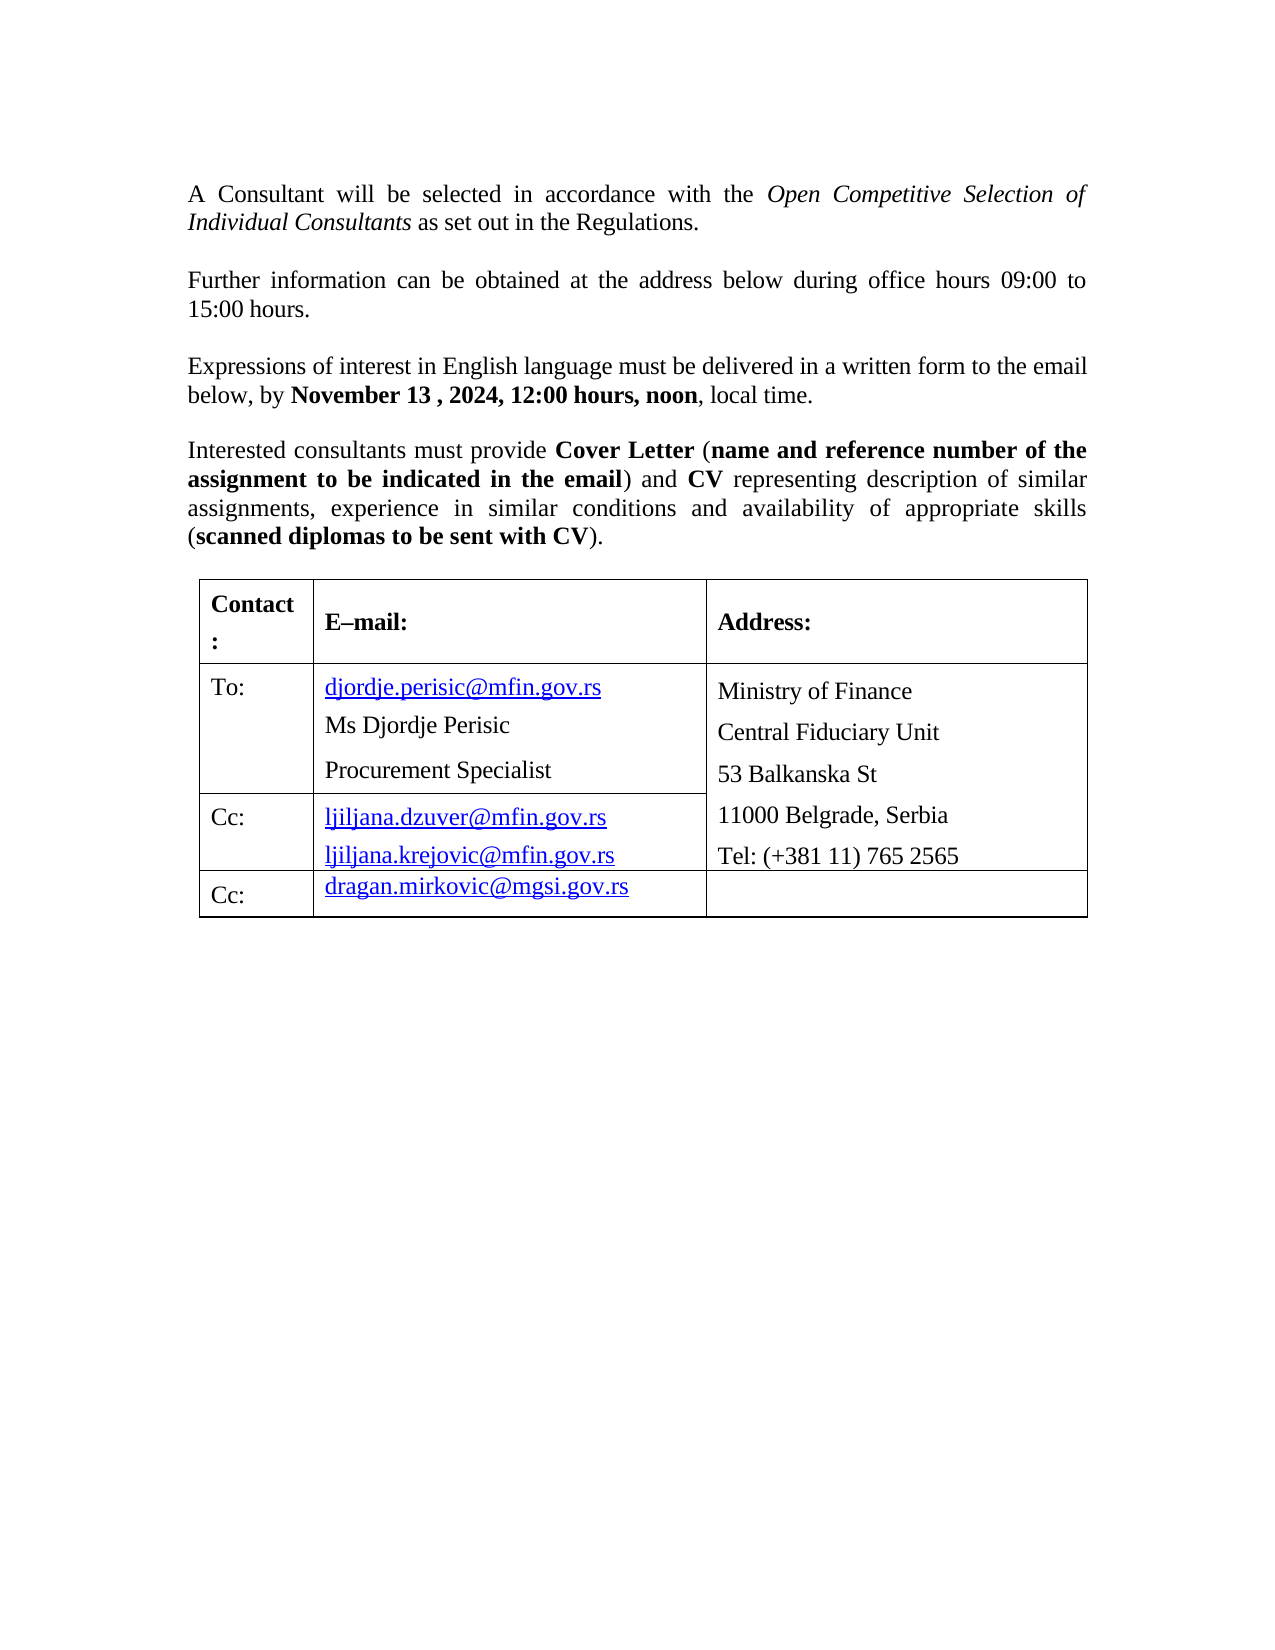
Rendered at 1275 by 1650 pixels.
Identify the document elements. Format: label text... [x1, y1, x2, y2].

table_header E–mail: [314, 580, 706, 663]
table_cell djordje.perisic@mfin.gov.rs Ms Djordje Perisic Procurement Specialist [314, 664, 706, 793]
text Expressions of interest in English language must be delivered in a written form to the email below, by November 13 , 2024, 12:00 hours, noon, local time. [187, 351, 1087, 409]
table_header Address: [707, 580, 1087, 663]
table_cell Cc: [200, 871, 313, 916]
table_cell To: [200, 664, 313, 793]
table_cell ljiljana.dzuver@mfin.gov.rs ljiljana.krejovic@mfin.gov.rs [314, 794, 706, 870]
text Further information can be obtained at the address below during office hours 09:00 to 15:00 hours. [187, 265, 1087, 322]
table_header Contact: [200, 580, 313, 663]
table_cell [707, 871, 1087, 916]
text A Consultant will be selected in accordance with the Open Competitive Selection of Individual Consultants as set out in the Regulations. [187, 179, 1087, 236]
text Interested consultants must provide Cover Letter (name and reference number of the assignment to be indicated in the email) and CV representing description of similar assignments, experience in similar conditions and availability of appropriate skills (scanned diplomas to be sent with CV). [187, 435, 1087, 550]
table_cell Cc: [200, 794, 313, 870]
table_cell Ministry of Finance Central Fiduciary Unit 53 Balkanska St 11000 Belgrade, Serbia Tel: (+381 11) 765 2565 [707, 664, 1087, 870]
table_cell dragan.mirkovic@mgsi.gov.rs [314, 871, 706, 916]
